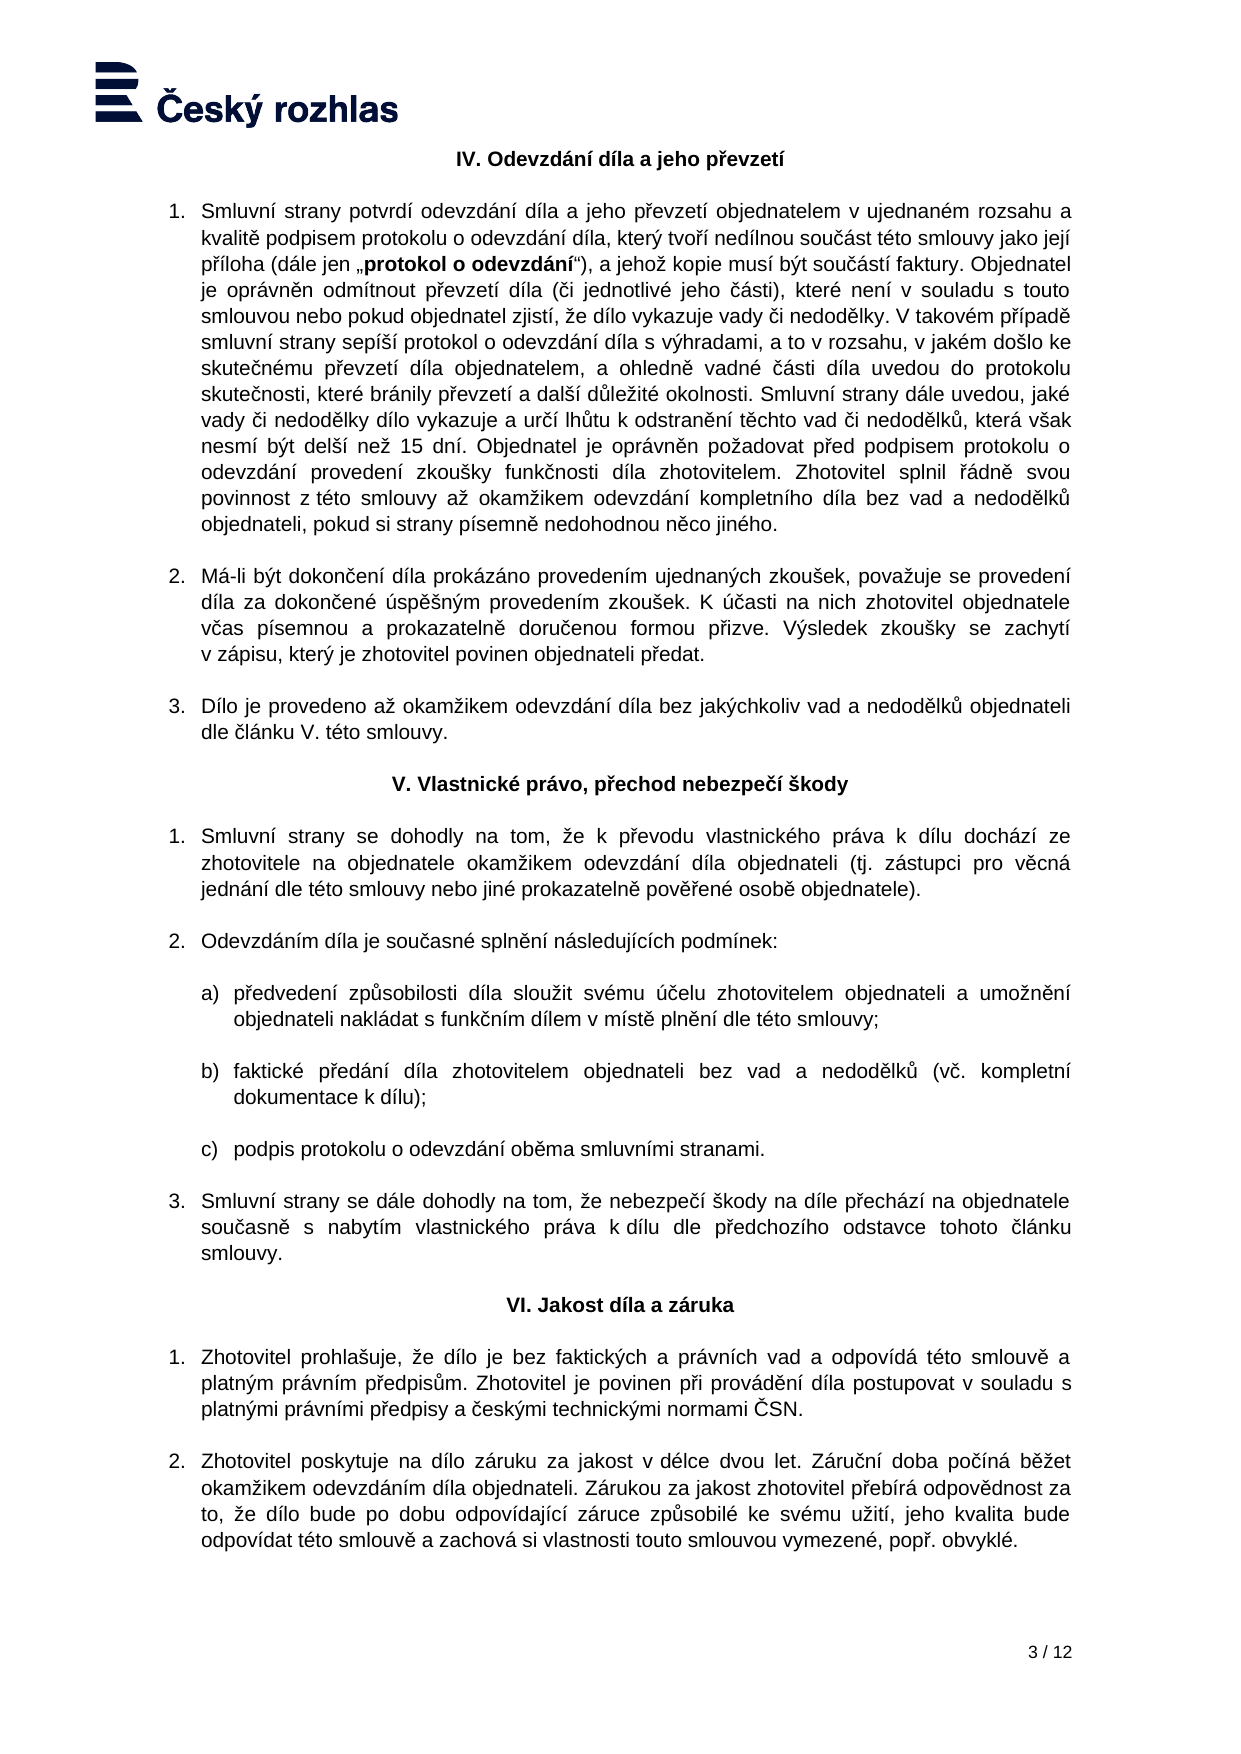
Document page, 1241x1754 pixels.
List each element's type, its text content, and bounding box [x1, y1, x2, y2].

list Smluvní strany se dohodly na tom, že k převodu vlastnického práva k dílu dochází ze zhotovitele na objednatele okamžikem odevzdání díla objednateli (tj. zástupci pro věcná jednání dle této smlouvy nebo jiné prokazatelně pověřené osobě objednatele). [168, 823, 1072, 901]
subtitle Odevzdání díla a jeho převzetí [168, 146, 1072, 172]
list Smluvní strany se dále dohodly na tom, že nebezpečí škody na díle přechází na objednatele současně s nabytím vlastnického práva k dílu dle předchozího odstavce tohoto článku smlouvy. [168, 1188, 1072, 1266]
list Zhotovitel prohlašuje, že dílo je bez faktických a právních vad a odpovídá této smlouvě a platným právním předpisům. Zhotovitel je povinen při provádění díla postupovat v souladu s platnými právními předpisy a českými technickými normami ČSN. [168, 1344, 1072, 1422]
subtitle Vlastnické právo, přechod nebezpečí škody [168, 771, 1072, 797]
list Dílo je provedeno až okamžikem odevzdání díla bez jakýchkoliv vad a nedodělků objednateli dle článku V. této smlouvy. [168, 693, 1072, 745]
list předvedení způsobilosti díla sloužit svému účelu zhotovitelem objednateli a umožnění objednateli nakládat s funkčním dílem v místě plnění dle této smlouvy; [201, 979, 1072, 1031]
list faktické předání díla zhotovitelem objednateli bez vad a nedodělků (vč. kompletní dokumentace k dílu); [201, 1057, 1072, 1109]
list podpis protokolu o odevzdání oběma smluvními stranami. [201, 1136, 1072, 1162]
list Má-li být dokončení díla prokázáno provedením ujednaných zkoušek, považuje se provedení díla za dokončené úspěšným provedením zkoušek. K účasti na nich zhotovitel objednatele včas písemnou a prokazatelně doručenou formou přizve. Výsledek zkoušky se zachytí v zápisu, který je zhotovitel povinen objednateli předat. [168, 563, 1072, 667]
picture [95, 62, 398, 128]
list Odevzdáním díla je současné splnění následujících podmínek: [168, 927, 1072, 953]
subtitle Jakost díla a záruka [168, 1292, 1072, 1318]
list Smluvní strany potvrdí odevzdání díla a jeho převzetí objednatelem v ujednaném rozsahu a kvalitě podpisem protokolu o odevzdání díla, který tvoří nedílnou součást této smlouvy jako její příloha (dále jen „protokol o odevzdání“), a jehož kopie musí být součástí faktury. Objednatel je oprávněn odmítnout převzetí díla (či jednotlivé jeho části), které není v souladu s touto smlouvou nebo pokud objednatel zjistí, že dílo vykazuje vady či nedodělky. V takovém případě smluvní strany sepíší protokol o odevzdání díla s výhradami, a to v rozsahu, v jakém došlo ke skutečnému převzetí díla objednatelem, a ohledně vadné části díla uvedou do protokolu skutečnosti, které bránily převzetí a další důležité okolnosti. Smluvní strany dále uvedou, jaké vady či nedodělky dílo vykazuje a určí lhůtu k odstranění těchto vad či nedodělků, která však nesmí být delší než 15 dní. Objednatel je oprávněn požadovat před podpisem protokolu o odevzdání provedení zkoušky funkčnosti díla zhotovitelem. Zhotovitel splnil řádně svou povinnost z této smlouvy až okamžikem odevzdání kompletního díla bez vad a nedodělků objednateli, pokud si strany písemně nedohodnou něco jiného. [168, 198, 1072, 537]
list Zhotovitel poskytuje na dílo záruku za jakost v délce dvou let. Záruční doba počíná běžet okamžikem odevzdáním díla objednateli. Zárukou za jakost zhotovitel přebírá odpovědnost za to, že dílo bude po dobu odpovídající záruce způsobilé ke svému užití, jeho kvalita bude odpovídat této smlouvě a zachová si vlastnosti touto smlouvou vymezené, popř. obvyklé. [168, 1448, 1072, 1552]
